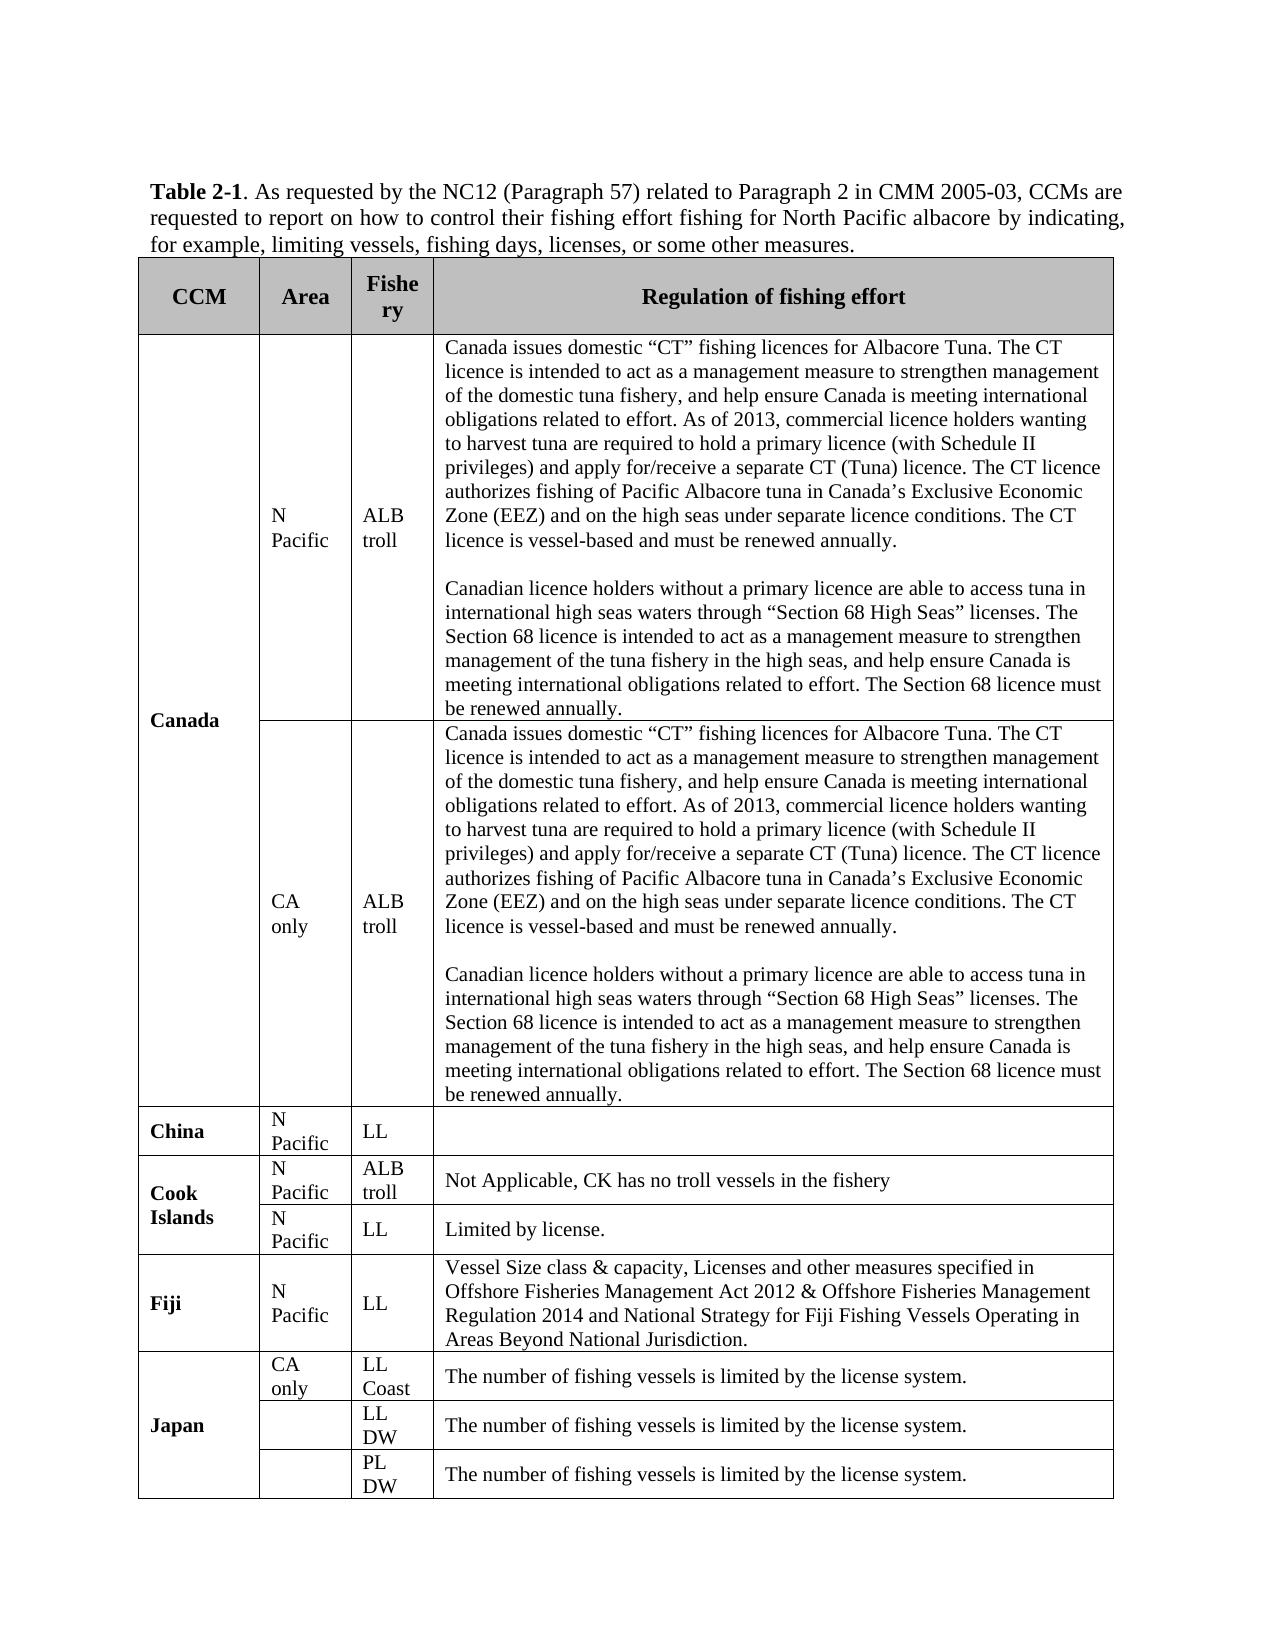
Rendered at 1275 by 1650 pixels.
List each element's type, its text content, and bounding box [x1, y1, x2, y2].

table_cell Canada issues domestic “CT” fishing licences for Albacore Tuna. The CT licence is intended to act as a management measure to strengthen management of the domestic tuna fishery, and help ensure Canada is meeting international obligations related to effort. As of 2013, commercial licence holders wanting to harvest tuna are required to hold a primary licence (with Schedule II privileges) and apply for/receive a separate CT (Tuna) licence. The CT licence authorizes fishing of Pacific Albacore tuna in Canada’s Exclusive Economic Zone (EEZ) and on the high seas under separate licence conditions. The CT licence is vessel-based and must be renewed annually. Canadian licence holders without a primary licence are able to access tuna in international high seas waters through “Section 68 High Seas” licenses. The Section 68 licence is intended to act as a management measure to strengthen management of the tuna fishery in the high seas, and help ensure Canada is meeting international obligations related to effort. The Section 68 licence must be renewed annually. [434, 335, 1113, 720]
table_cell ALB troll [352, 335, 433, 720]
table_cell LL [352, 1107, 433, 1155]
table_cell Vessel Size class & capacity, Licenses and other measures specified in Offshore Fisheries Management Act 2012 & Offshore Fisheries Management Regulation 2014 and National Strategy for Fiji Fishing Vessels Operating in Areas Beyond National Jurisdiction. [434, 1255, 1113, 1351]
table_cell The number of fishing vessels is limited by the license system. [434, 1450, 1113, 1498]
table_cell Not Applicable, CK has no troll vessels in the fishery [434, 1156, 1113, 1204]
table_cell N Pacific [260, 335, 351, 720]
table_header CCM [139, 258, 259, 334]
table_cell ALB troll [352, 1156, 433, 1204]
table_cell N Pacific [260, 1156, 351, 1204]
table_cell The number of fishing vessels is limited by the license system. [434, 1352, 1113, 1400]
table_cell China [139, 1107, 259, 1155]
table_header Regulation of fishing effort [434, 258, 1113, 334]
table_cell LL Coast [352, 1352, 433, 1400]
table_cell LL [352, 1205, 433, 1253]
table_header Fishery [352, 258, 433, 334]
table_header Area [260, 258, 351, 334]
table_cell Canada [139, 335, 259, 1106]
table_cell ALB troll [352, 721, 433, 1106]
table_cell LL DW [352, 1401, 433, 1449]
table_cell LL [352, 1255, 433, 1351]
table_cell Cook Islands [139, 1156, 259, 1253]
table_cell CA only [260, 1352, 351, 1400]
table_cell [434, 1107, 1113, 1155]
table_cell N Pacific [260, 1205, 351, 1253]
text Table 2-1. As requested by the NC12 (Paragraph 57) related to Paragraph 2 in CMM 2005-03, CCMs are requested to report on how to control their fishing effort fishing for North Pacific albacore by indicating, for example, limiting vessels, fishing days, licenses, or some other measures. [150, 178, 1125, 257]
table_cell N Pacific [260, 1107, 351, 1155]
table_cell PL DW [352, 1450, 433, 1498]
table_cell The number of fishing vessels is limited by the license system. [434, 1401, 1113, 1449]
table_cell [260, 1450, 351, 1498]
table_cell Limited by license. [434, 1205, 1113, 1253]
table_cell Fiji [139, 1255, 259, 1351]
table_cell Canada issues domestic “CT” fishing licences for Albacore Tuna. The CT licence is intended to act as a management measure to strengthen management of the domestic tuna fishery, and help ensure Canada is meeting international obligations related to effort. As of 2013, commercial licence holders wanting to harvest tuna are required to hold a primary licence (with Schedule II privileges) and apply for/receive a separate CT (Tuna) licence. The CT licence authorizes fishing of Pacific Albacore tuna in Canada’s Exclusive Economic Zone (EEZ) and on the high seas under separate licence conditions. The CT licence is vessel-based and must be renewed annually. Canadian licence holders without a primary licence are able to access tuna in international high seas waters through “Section 68 High Seas” licenses. The Section 68 licence is intended to act as a management measure to strengthen management of the tuna fishery in the high seas, and help ensure Canada is meeting international obligations related to effort. The Section 68 licence must be renewed annually. [434, 721, 1113, 1106]
table_cell Japan [139, 1352, 259, 1498]
table_cell [260, 1401, 351, 1449]
table_cell N Pacific [260, 1255, 351, 1351]
table_cell CA only [260, 721, 351, 1106]
